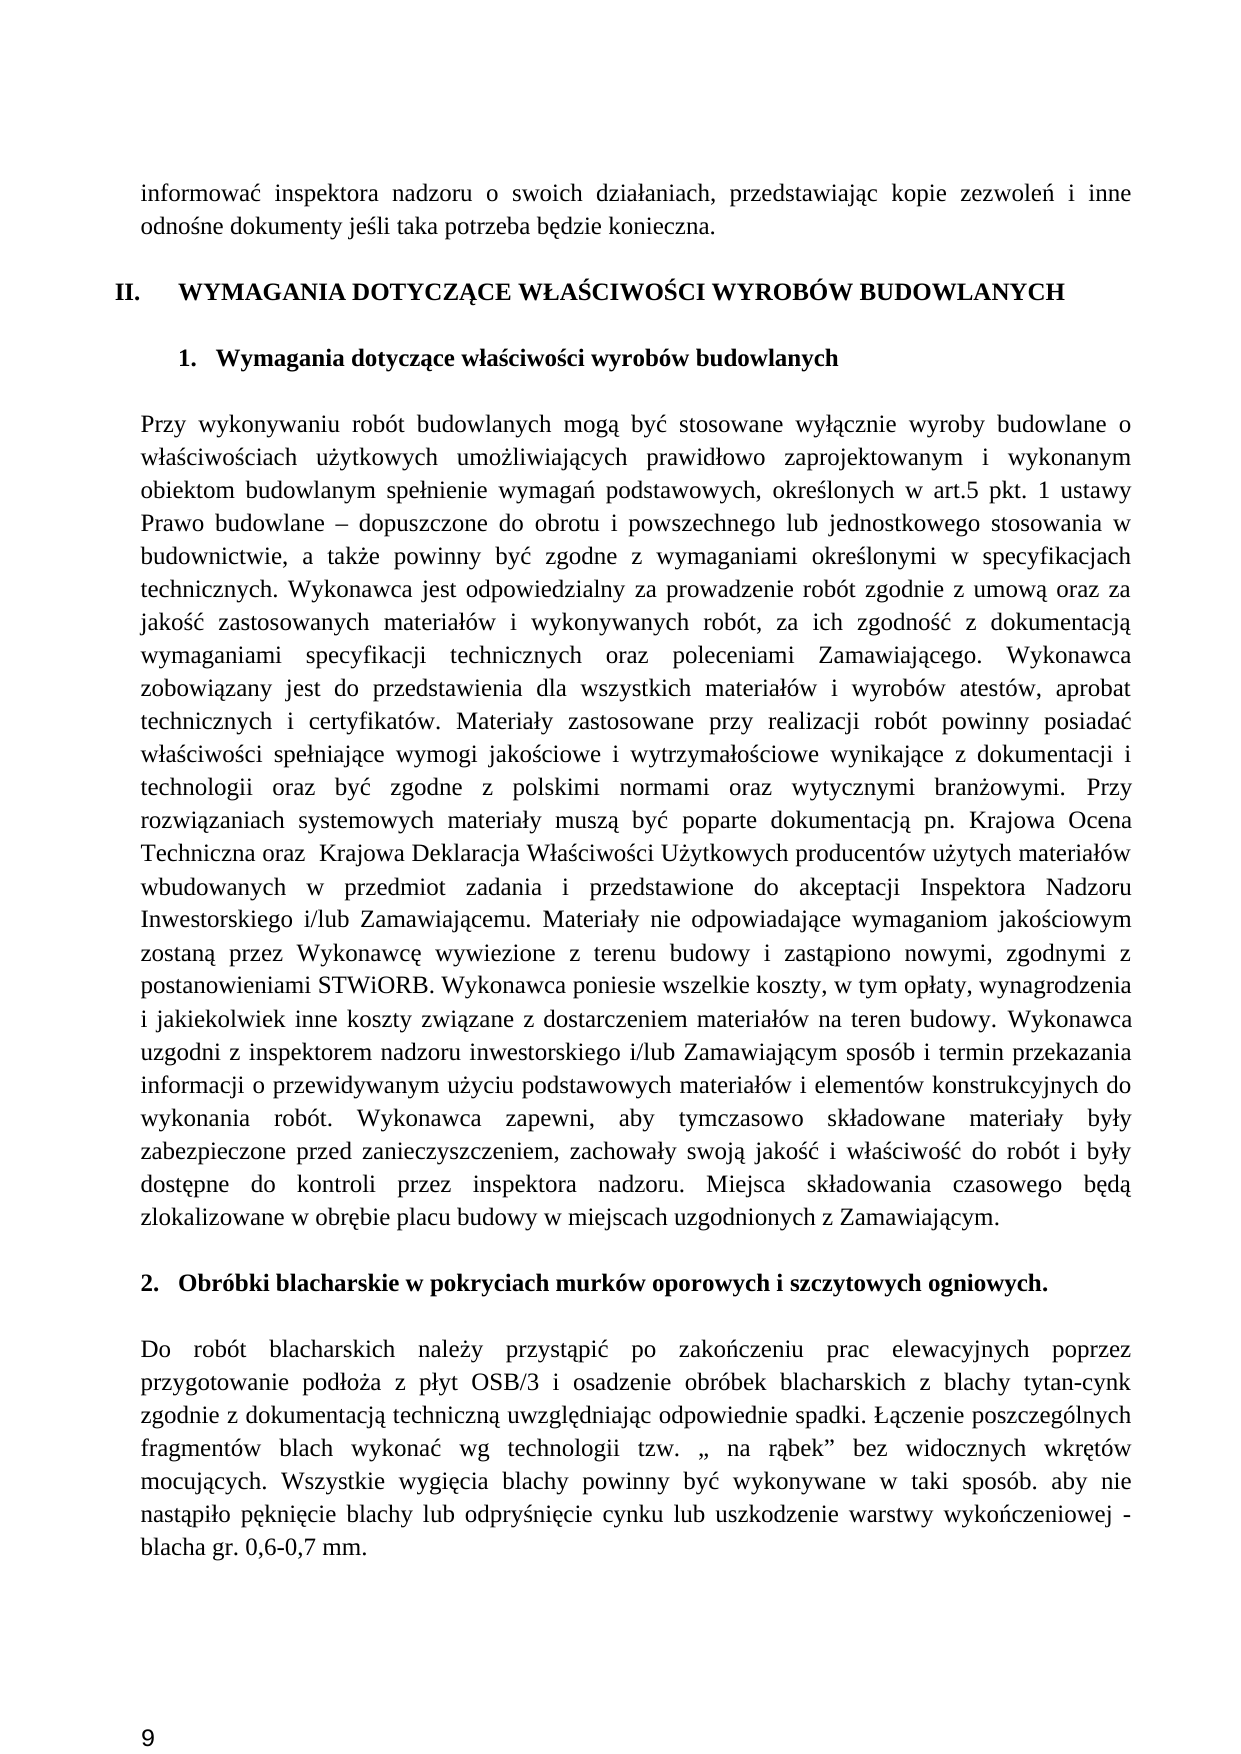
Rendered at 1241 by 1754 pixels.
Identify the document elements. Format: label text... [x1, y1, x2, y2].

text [140, 178, 1132, 240]
list Obróbki blacharskie w pokryciach murków oporowych i szczytowych ogniowych. [140, 1268, 1132, 1297]
list Wymagania dotyczące właściwości wyrobów budowlanych [178, 343, 1132, 372]
text Przy wykonywaniu robót budowlanych mogą być stosowane wyłącznie wyroby budowlane o właściwościach użytkowych umożliwiających prawidłowo zaprojektowanym i wykonanym obiektom budowlanym spełnienie wymagań podstawowych, określonych w art.5 pkt. 1 ustawy Prawo budowlane – dopuszczone do obrotu i powszechnego lub jednostkowego stosowania w budownictwie, a także powinny być zgodne z wymaganiami określonymi w specyfikacjach technicznych. Wykonawca jest odpowiedzialny za prowadzenie robót zgodnie z umową oraz za jakość zastosowanych materiałów i wykonywanych robót, za ich zgodność z dokumentacją wymaganiami specyfikacji technicznych oraz poleceniami Zamawiającego. Wykonawca zobowiązany jest do przedstawienia dla wszystkich materiałów i wyrobów atestów, aprobat technicznych i certyfikatów. Materiały zastosowane przy realizacji robót powinny posiadać właściwości spełniające wymogi jakościowe i wytrzymałościowe wynikające z dokumentacji i technologii oraz być zgodne z polskimi normami oraz wytycznymi branżowymi. Przy rozwiązaniach systemowych materiały muszą być poparte dokumentacją pn. Krajowa Ocena Techniczna oraz Krajowa Deklaracja Właściwości Użytkowych producentów użytych materiałów wbudowanych w przedmiot zadania i przedstawione do akceptacji Inspektora Nadzoru Inwestorskiego i/lub Zamawiającemu. Materiały nie odpowiadające wymaganiom jakościowym zostaną przez Wykonawcę wywiezione z terenu budowy i zastąpiono nowymi, zgodnymi z postanowieniami STWiORB. Wykonawca poniesie wszelkie koszty, w tym opłaty, wynagrodzenia i jakiekolwiek inne koszty związane z dostarczeniem materiałów na teren budowy. Wykonawca uzgodni z inspektorem nadzoru inwestorskiego i/lub Zamawiającym sposób i termin przekazania informacji o przewidywanym użyciu podstawowych materiałów i elementów konstrukcyjnych do wykonania robót. Wykonawca zapewni, aby tymczasowo składowane materiały były zabezpieczone przed zanieczyszczeniem, zachowały swoją jakość i właściwość do robót i były dostępne do kontroli przez inspektora nadzoru. Miejsca składowania czasowego będą zlokalizowane w obrębie placu budowy w miejscach uzgodnionych z Zamawiającym. [140, 409, 1132, 1231]
text Do robót blacharskich należy przystąpić po zakończeniu prac elewacyjnych poprzez przygotowanie podłoża z płyt OSB/3 i osadzenie obróbek blacharskich z blachy tytan-cynk zgodnie z dokumentacją techniczną uwzględniając odpowiednie spadki. Łączenie poszczególnych fragmentów blach wykonać wg technologii tzw. „ na rąbek” bez widocznych wkrętów mocujących. Wszystkie wygięcia blachy powinny być wykonywane w taki sposób. aby nie nastąpiło pęknięcie blachy lub odpryśnięcie cynku lub uszkodzenie warstwy wykończeniowej - blacha gr. 0,6-0,7 mm. [140, 1334, 1132, 1561]
list WYMAGANIA DOTYCZĄCE WŁAŚCIWOŚCI WYROBÓW BUDOWLANYCH [140, 277, 1132, 306]
